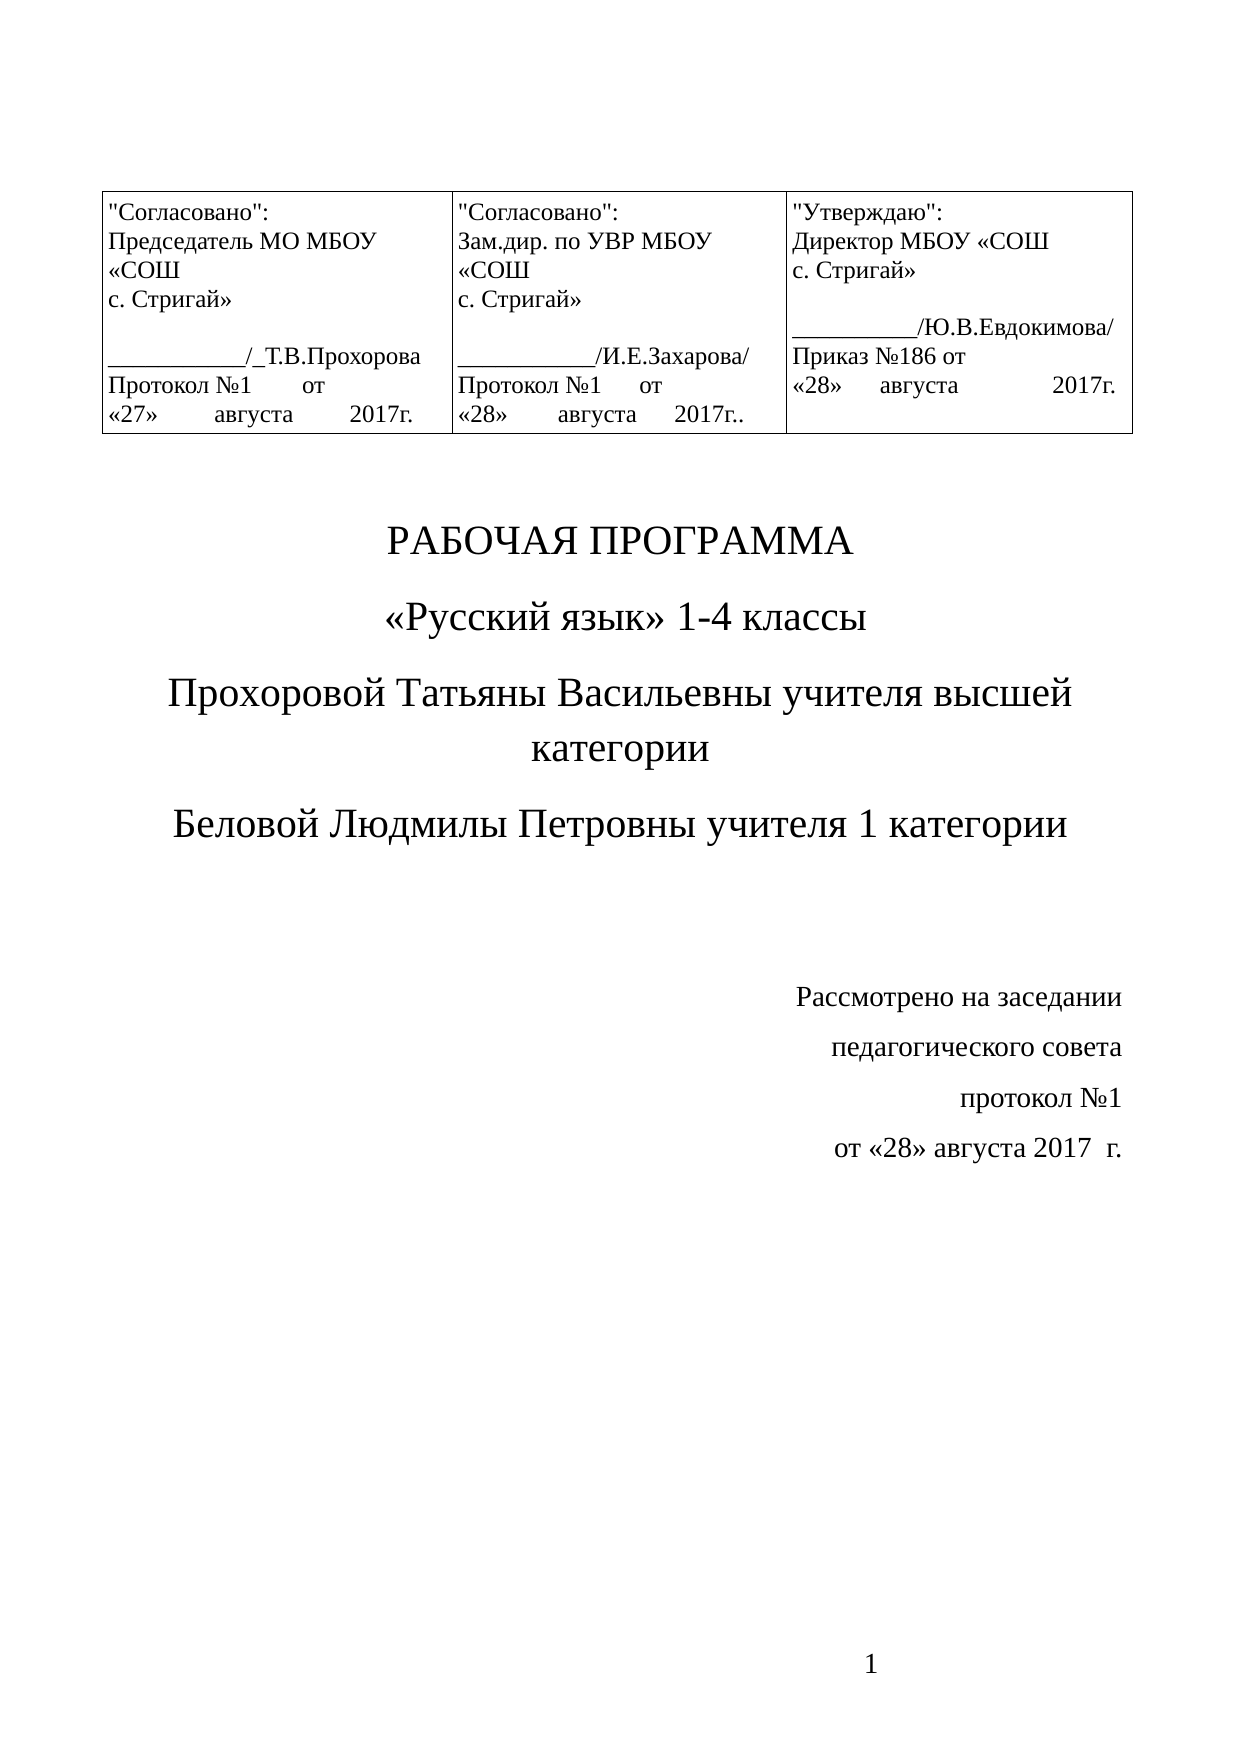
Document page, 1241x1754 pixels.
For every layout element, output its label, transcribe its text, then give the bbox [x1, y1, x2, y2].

table_header "Согласовано": Зам.дир. по УВР МБОУ «СОШ с. Стригай» ___________/И.Е.Захарова/ Протокол №1 от «28» августа 2017г.. [453, 192, 786, 433]
text Рассмотрено на заседании [118, 979, 1122, 1013]
table_header "Утверждаю": Директор МБОУ «СОШ с. Стригай» __________/Ю.В.Евдокимова/ Приказ №186 от «28» августа 2017г. [787, 192, 1132, 433]
text Беловой Людмилы Петровны учителя 1 категории [118, 798, 1122, 846]
text РАБОЧАЯ ПРОГРАММА [118, 516, 1122, 563]
table_header "Согласовано": Председатель МО МБОУ «СОШ с. Стригай» ___________/_Т.В.Прохорова Протокол №1 от «27» августа 2017г. [103, 192, 452, 433]
text «Русский язык» 1-4 классы [118, 591, 1122, 639]
text протокол №1 [118, 1080, 1122, 1113]
text педагогического совета [118, 1029, 1122, 1063]
text Прохоровой Татьяны Васильевны учителя высшей категории [118, 667, 1122, 770]
text от «28» августа 2017 г. [118, 1130, 1122, 1164]
